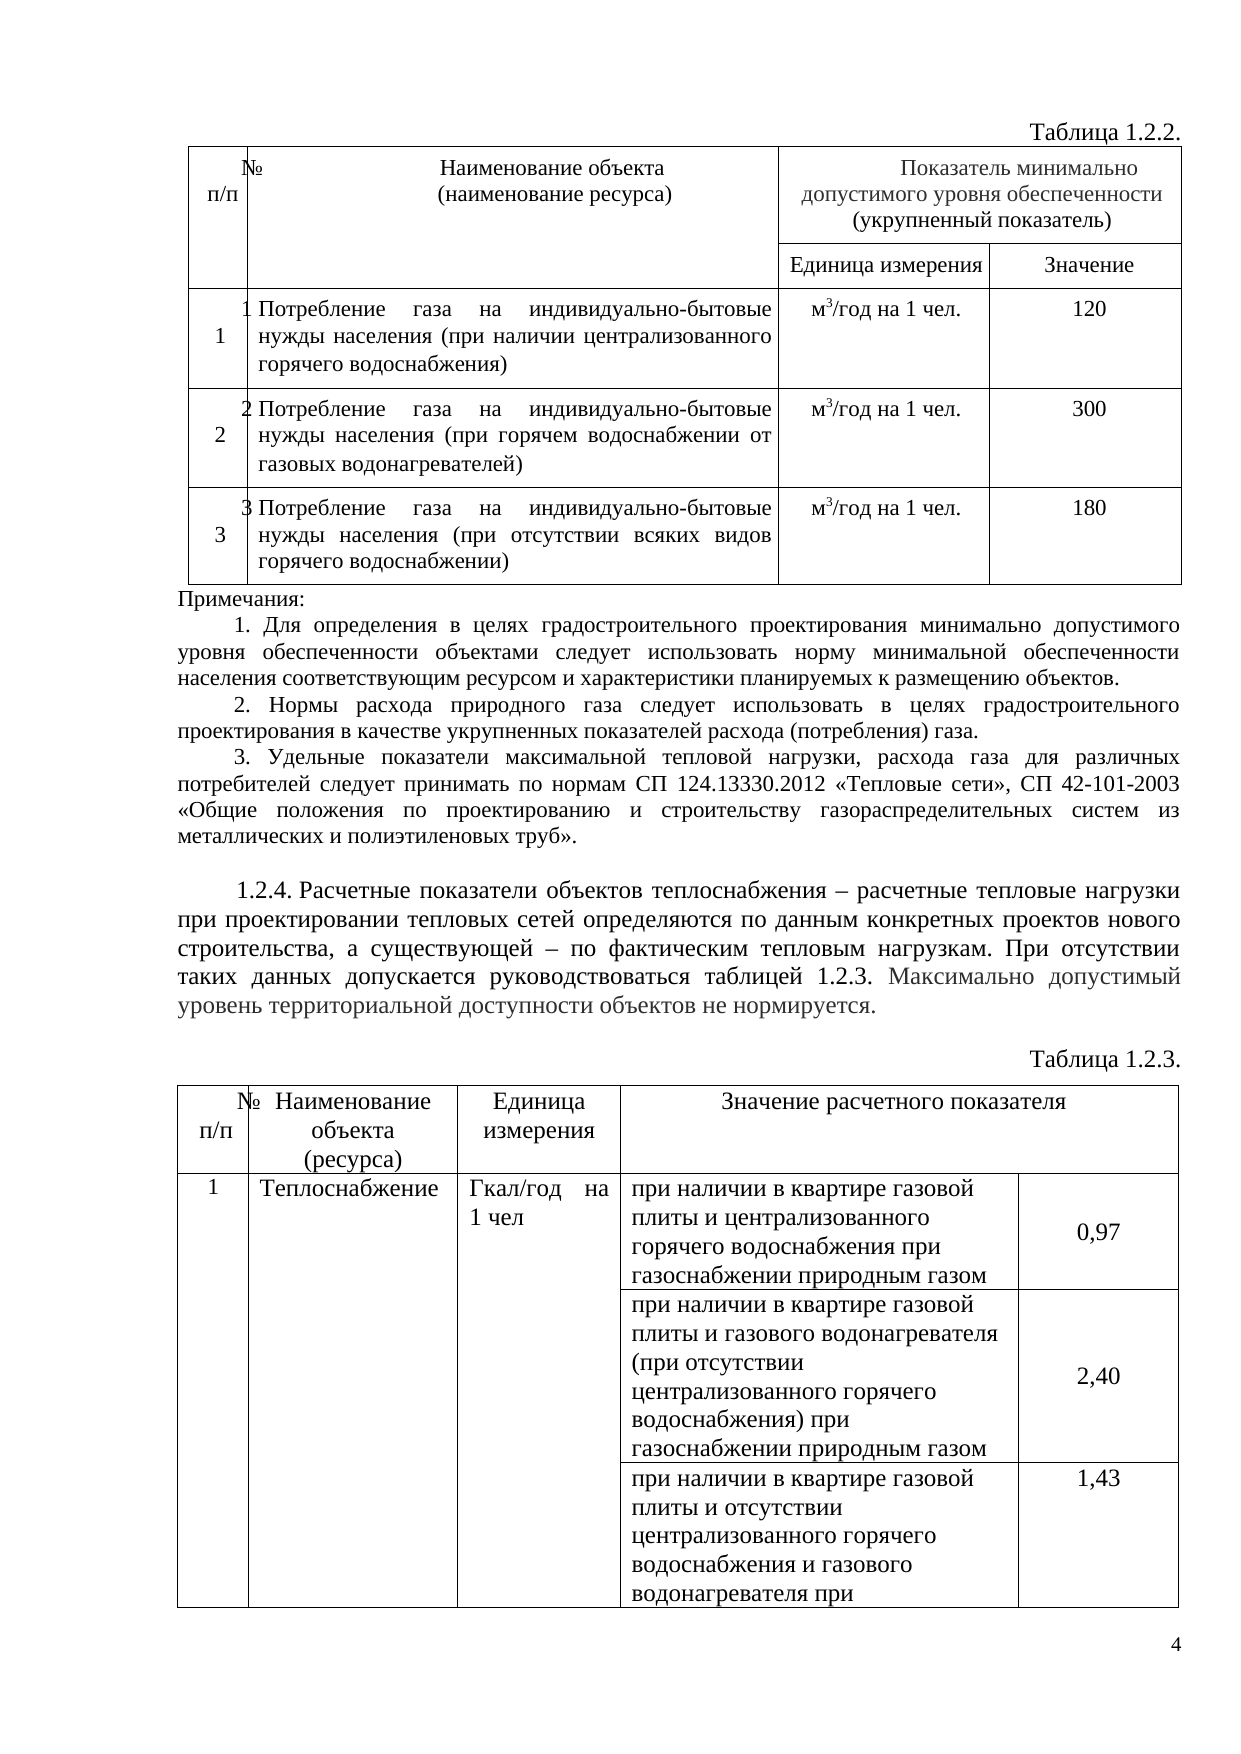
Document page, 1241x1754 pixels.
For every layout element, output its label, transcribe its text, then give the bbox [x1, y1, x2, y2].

table_header Наименование объекта (ресурса) [249, 1086, 457, 1172]
table_header Показатель минимально допустимого уровня обеспеченности (укрупненный показатель) [779, 147, 1181, 243]
table_cell Потребление газа на индивидуально-бытовые нужды населения (при отсутствии всяких видов горячего водоснабжении) [248, 488, 778, 584]
table_cell 2,40 [1019, 1290, 1178, 1462]
text Примечания: [177, 585, 1181, 612]
table_cell при наличии в квартире газовой плиты и централизованного горячего водоснабжения при газоснабжении природным газом [621, 1174, 1018, 1288]
table_header № п/п [189, 147, 247, 288]
table_header Наименование объекта (наименование ресурса) [248, 147, 778, 288]
table_cell Значение [990, 244, 1181, 288]
table_cell 300 [990, 389, 1181, 487]
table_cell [621, 1463, 1018, 1607]
text Таблица 1.2.3. [177, 1044, 1181, 1073]
table_header Единица измерения [458, 1086, 620, 1172]
table_header № п/п [178, 1086, 248, 1172]
table_header Значение расчетного показателя [621, 1086, 1178, 1172]
table_cell Потребление газа на индивидуально-бытовые нужды населения (при наличии централизованного горячего водоснабжения) [248, 289, 778, 387]
text 1. Для определения в целях градостроительного проектирования минимально допустимого уровня обеспеченности объектами следует использовать норму минимальной обеспеченности населения соответствующим ресурсом и характеристики планируемых к размещению объектов. [177, 612, 1181, 691]
text 3. Удельные показатели максимальной тепловой нагрузки, расхода газа для различных потребителей следует принимать по нормам СП 124.13330.2012 «Тепловые сети», СП 42-101-2003 «Общие положения по проектированию и строительству газораспределительных систем из металлических и полиэтиленовых труб». [177, 743, 1181, 849]
text 1.2.4. Расчетные показатели объектов теплоснабжения – расчетные тепловые нагрузки при проектировании тепловых сетей определяются по данным конкретных проектов нового строительства, а существующей – по фактическим тепловым нагрузкам. При отсутствии таких данных допускается руководствоваться таблицей 1.2.3. Максимально допустимый уровень территориальной доступности объектов не нормируется. [177, 875, 1181, 1019]
table_cell 180 [990, 488, 1181, 584]
table_cell м3/год на 1 чел. [779, 488, 989, 584]
table_cell 1,43 [1019, 1463, 1178, 1607]
table_cell Потребление газа на индивидуально-бытовые нужды населения (при горячем водоснабжении от газовых водонагревателей) [248, 389, 778, 487]
table_cell 1 [178, 1174, 248, 1607]
table_cell м3/год на 1 чел. [779, 389, 989, 487]
table_cell при наличии в квартире газовой плиты и газового водонагревателя (при отсутствии централизованного горячего водоснабжения) при газоснабжении природным газом [621, 1290, 1018, 1462]
table_cell Единица измерения [779, 244, 989, 288]
table_cell 0,97 [1019, 1174, 1178, 1288]
text 2. Нормы расхода природного газа следует использовать в целях градостроительного проектирования в качестве укрупненных показателей расхода (потребления) газа. [177, 691, 1181, 743]
table_cell м3/год на 1 чел. [779, 289, 989, 387]
table_cell 11 [189, 289, 247, 387]
table_cell 33 [189, 488, 247, 584]
text Таблица 1.2.2. [358, 117, 1181, 146]
table_cell Гкал/год на 1 чел [458, 1174, 620, 1607]
table_cell 22 [189, 389, 247, 487]
table_cell 120 [990, 289, 1181, 387]
table_cell Теплоснабжение [249, 1174, 457, 1607]
